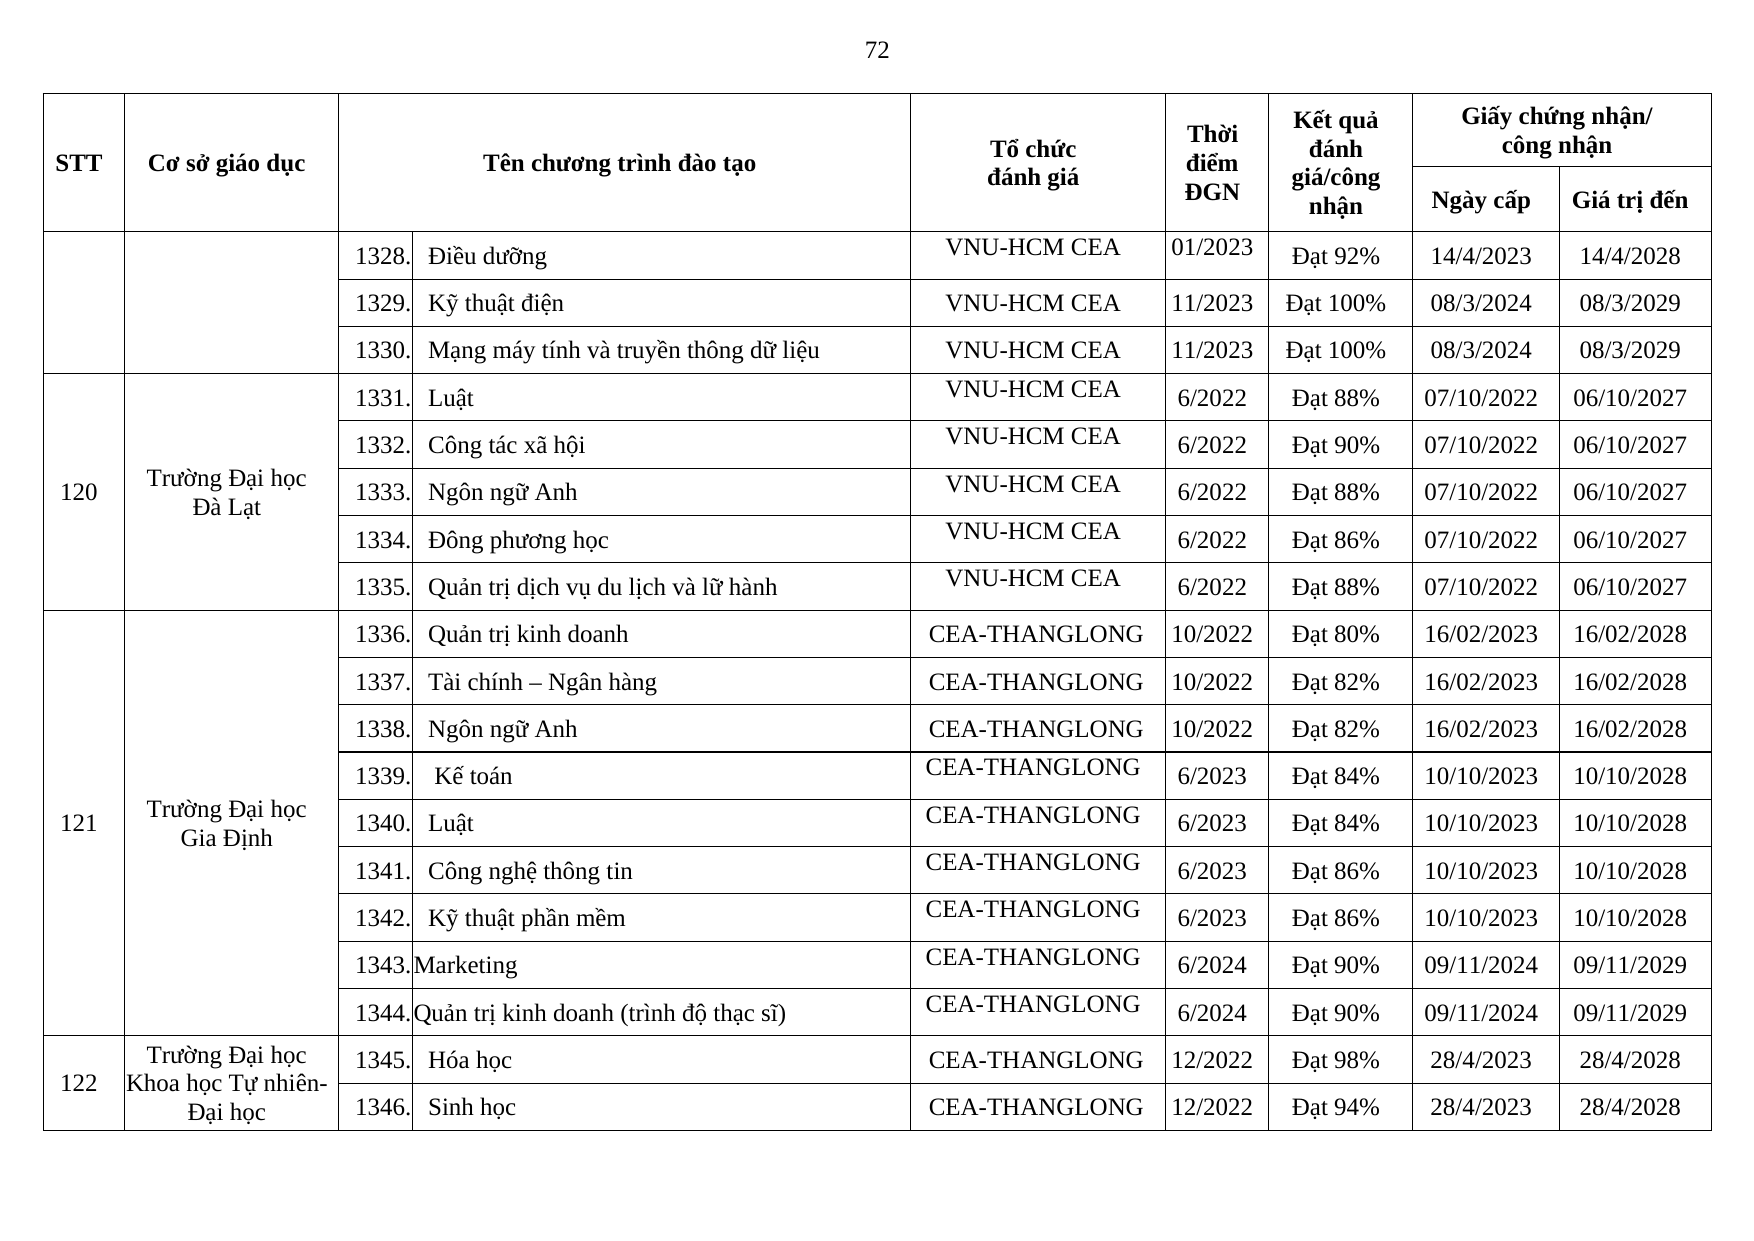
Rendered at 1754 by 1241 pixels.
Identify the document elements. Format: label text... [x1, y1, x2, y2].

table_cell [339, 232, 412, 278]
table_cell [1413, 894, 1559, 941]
table_header STT [44, 94, 124, 231]
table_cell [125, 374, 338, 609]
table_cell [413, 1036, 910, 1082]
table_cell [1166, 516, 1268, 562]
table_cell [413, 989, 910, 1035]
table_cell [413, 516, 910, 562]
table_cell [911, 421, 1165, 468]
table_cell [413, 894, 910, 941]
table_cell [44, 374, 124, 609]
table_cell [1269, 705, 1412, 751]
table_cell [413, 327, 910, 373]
table_header Tổ chức đánh giá [911, 94, 1165, 231]
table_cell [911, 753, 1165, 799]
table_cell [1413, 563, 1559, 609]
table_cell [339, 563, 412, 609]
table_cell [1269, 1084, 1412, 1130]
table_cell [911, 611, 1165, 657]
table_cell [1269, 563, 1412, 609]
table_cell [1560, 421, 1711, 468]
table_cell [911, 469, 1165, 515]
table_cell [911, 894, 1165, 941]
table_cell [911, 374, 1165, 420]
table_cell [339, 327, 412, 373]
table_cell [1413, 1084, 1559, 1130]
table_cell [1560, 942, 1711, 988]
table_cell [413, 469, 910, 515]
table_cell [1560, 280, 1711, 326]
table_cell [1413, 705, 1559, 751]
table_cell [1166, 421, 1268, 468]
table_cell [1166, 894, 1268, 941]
table_header Kết quả đánh giá/công nhận [1269, 94, 1412, 231]
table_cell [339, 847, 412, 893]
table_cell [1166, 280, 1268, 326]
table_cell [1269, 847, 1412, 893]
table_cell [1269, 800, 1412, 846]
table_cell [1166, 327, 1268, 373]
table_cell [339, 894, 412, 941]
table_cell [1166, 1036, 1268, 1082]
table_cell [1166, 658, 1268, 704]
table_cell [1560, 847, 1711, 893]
table_header Thời điểm ĐGN [1166, 94, 1268, 231]
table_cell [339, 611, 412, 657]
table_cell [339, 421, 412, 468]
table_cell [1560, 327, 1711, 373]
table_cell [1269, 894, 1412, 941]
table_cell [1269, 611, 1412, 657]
table_header Tên chương trình đào tạo [339, 94, 910, 231]
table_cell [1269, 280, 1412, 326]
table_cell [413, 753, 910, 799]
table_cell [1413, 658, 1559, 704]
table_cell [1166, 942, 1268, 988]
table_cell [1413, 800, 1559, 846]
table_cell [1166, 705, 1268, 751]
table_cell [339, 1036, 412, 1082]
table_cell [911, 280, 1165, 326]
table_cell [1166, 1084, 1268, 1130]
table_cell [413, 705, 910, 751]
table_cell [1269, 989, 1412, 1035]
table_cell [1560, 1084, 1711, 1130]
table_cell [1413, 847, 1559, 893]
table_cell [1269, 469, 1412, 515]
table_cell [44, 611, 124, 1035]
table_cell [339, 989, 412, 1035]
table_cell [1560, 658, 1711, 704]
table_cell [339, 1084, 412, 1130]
table_cell Giá trị đến [1560, 167, 1711, 231]
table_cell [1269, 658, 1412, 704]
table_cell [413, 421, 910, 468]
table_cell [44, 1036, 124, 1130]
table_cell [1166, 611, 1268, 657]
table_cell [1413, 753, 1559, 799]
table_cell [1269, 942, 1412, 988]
table_cell Ngày cấp [1413, 167, 1559, 231]
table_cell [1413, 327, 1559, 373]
table_header Giấy chứng nhận/ công nhận [1413, 94, 1711, 166]
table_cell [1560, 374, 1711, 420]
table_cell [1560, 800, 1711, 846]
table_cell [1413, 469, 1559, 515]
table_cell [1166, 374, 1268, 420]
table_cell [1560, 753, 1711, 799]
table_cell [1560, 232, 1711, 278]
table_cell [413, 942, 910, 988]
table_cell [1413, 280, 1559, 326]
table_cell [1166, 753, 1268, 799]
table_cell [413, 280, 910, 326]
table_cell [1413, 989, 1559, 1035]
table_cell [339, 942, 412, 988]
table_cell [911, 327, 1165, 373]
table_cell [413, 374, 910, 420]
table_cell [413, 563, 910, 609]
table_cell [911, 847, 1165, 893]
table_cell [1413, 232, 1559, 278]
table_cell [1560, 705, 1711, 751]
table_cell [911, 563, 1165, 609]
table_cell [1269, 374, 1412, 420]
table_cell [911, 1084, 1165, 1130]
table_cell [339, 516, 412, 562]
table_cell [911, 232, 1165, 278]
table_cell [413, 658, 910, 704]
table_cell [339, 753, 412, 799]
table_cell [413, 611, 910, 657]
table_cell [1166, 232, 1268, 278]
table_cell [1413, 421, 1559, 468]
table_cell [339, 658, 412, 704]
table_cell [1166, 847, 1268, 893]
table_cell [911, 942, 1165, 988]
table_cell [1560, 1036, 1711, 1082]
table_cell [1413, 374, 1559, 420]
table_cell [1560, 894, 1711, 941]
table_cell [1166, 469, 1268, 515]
table_header Cơ sở giáo dục [125, 94, 338, 231]
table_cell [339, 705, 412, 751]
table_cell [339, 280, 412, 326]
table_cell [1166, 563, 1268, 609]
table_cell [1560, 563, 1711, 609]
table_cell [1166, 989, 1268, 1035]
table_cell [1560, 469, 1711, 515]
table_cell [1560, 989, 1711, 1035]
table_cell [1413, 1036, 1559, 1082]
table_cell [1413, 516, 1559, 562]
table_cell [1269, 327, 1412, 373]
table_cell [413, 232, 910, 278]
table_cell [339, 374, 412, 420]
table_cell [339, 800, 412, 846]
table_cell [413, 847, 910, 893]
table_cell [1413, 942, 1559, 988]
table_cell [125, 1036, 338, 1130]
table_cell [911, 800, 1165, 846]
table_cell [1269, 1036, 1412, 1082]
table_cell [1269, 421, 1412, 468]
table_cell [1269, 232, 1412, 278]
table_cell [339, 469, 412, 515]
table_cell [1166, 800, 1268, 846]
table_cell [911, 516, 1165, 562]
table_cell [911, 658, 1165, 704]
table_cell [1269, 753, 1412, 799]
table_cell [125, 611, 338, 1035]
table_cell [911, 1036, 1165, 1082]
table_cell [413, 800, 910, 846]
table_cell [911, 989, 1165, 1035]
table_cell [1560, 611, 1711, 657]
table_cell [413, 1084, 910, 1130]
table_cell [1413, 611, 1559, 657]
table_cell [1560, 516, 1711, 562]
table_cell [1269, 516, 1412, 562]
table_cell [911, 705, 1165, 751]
